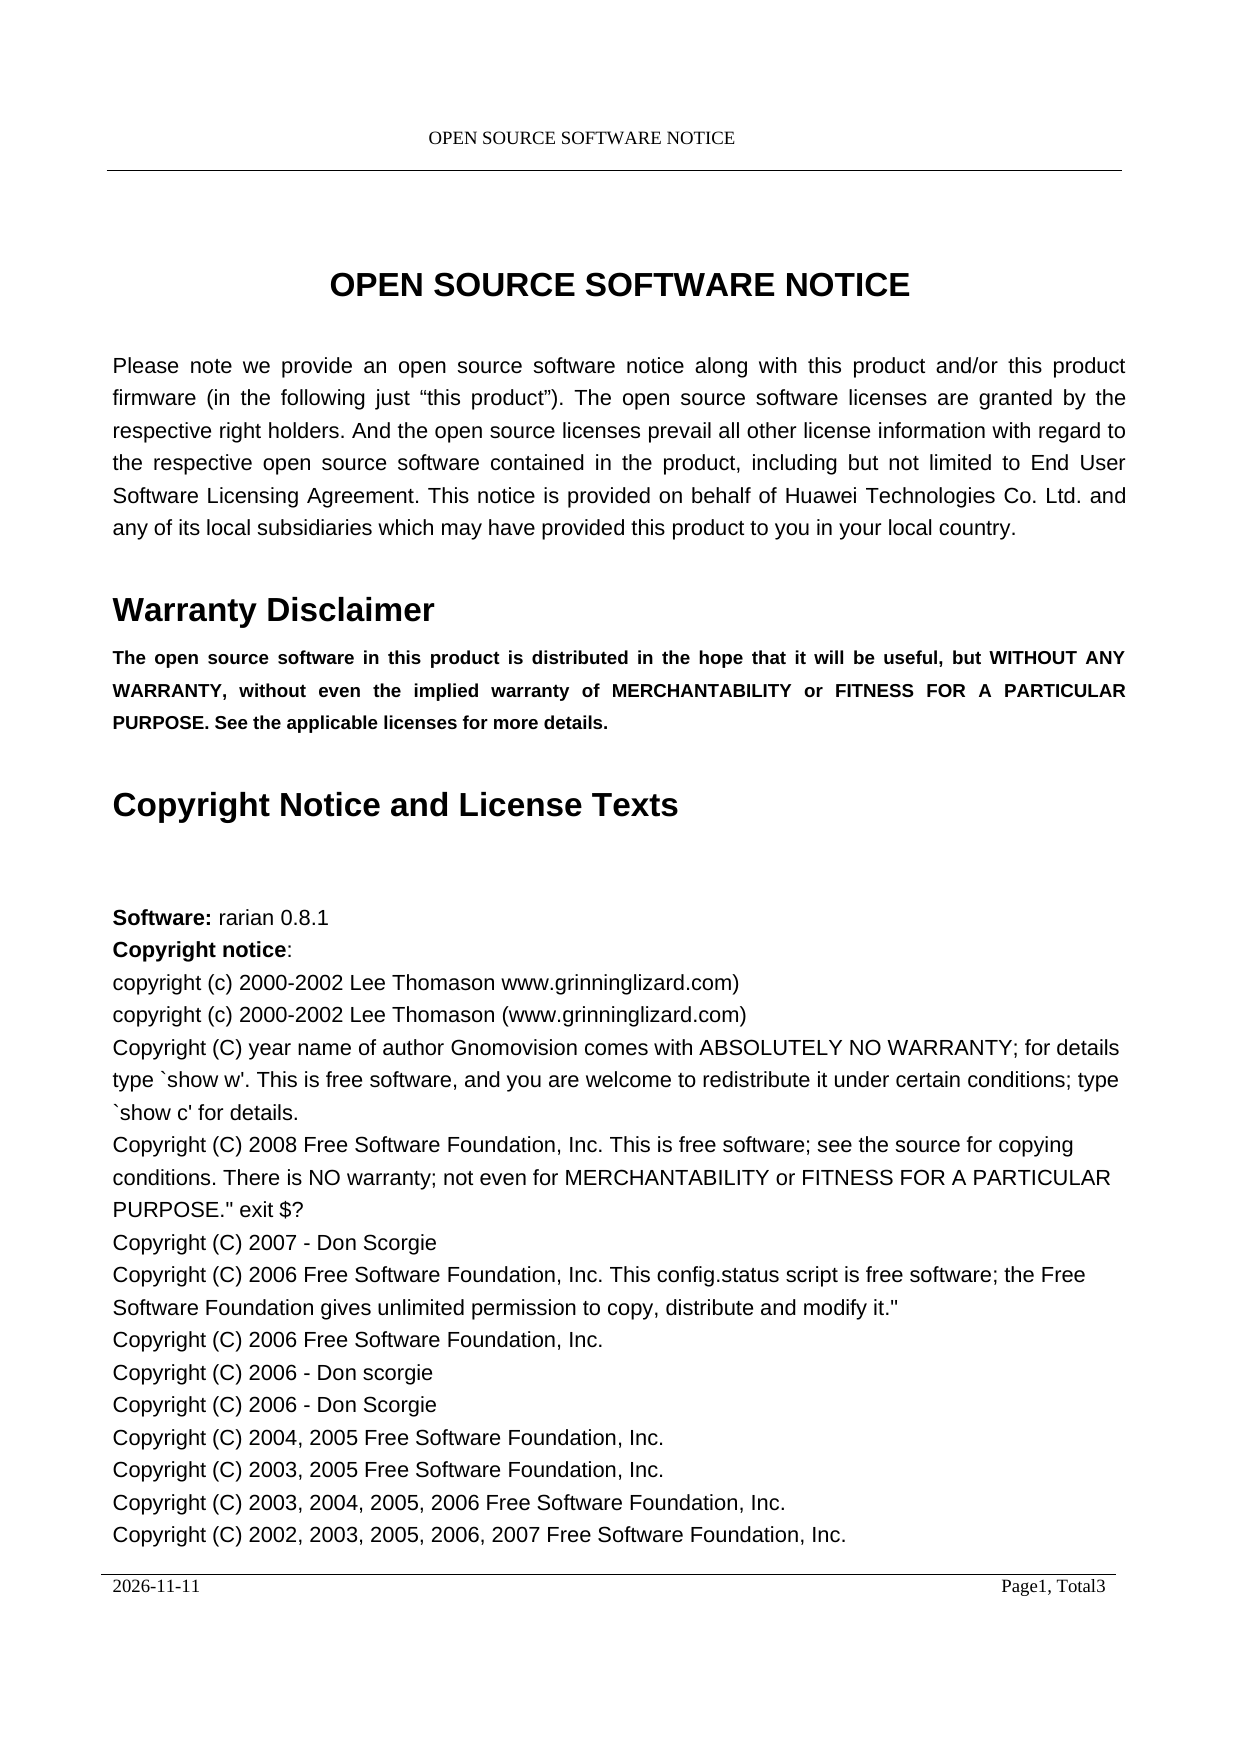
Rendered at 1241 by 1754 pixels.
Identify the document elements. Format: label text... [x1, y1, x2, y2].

text Copyright (C) 2007 - Don Scorgie [112, 1226, 1128, 1258]
text Warranty Disclaimer [112, 576, 1128, 641]
text Please note we provide an open source software notice along with this product and/or this product firmware (in the following just “this product”). The open source software licenses are granted by the respective right holders. And the open source licenses prevail all other license information with regard to the respective open source software contained in the product, including but not limited to End User Software Licensing Agreement. This notice is provided on behalf of Huawei Technologies Co. Ltd. and any of its local subsidiaries which may have provided this product to you in your local country. [112, 349, 1128, 544]
text Copyright Notice and License Texts [112, 771, 1128, 836]
text Copyright (C) 2004, 2005 Free Software Foundation, Inc. [112, 1421, 1128, 1453]
text Copyright (C) 2006 - Don scorgie [112, 1356, 1128, 1388]
text Copyright (C) 2006 - Don Scorgie [112, 1388, 1128, 1421]
text OPEN SOURCE SOFTWARE NOTICE [112, 251, 1128, 316]
text The open source software in this product is distributed in the hope that it will be useful, but WITHOUT ANY WARRANTY, without even the implied warranty of MERCHANTABILITY or FITNESS FOR A PARTICULAR PURPOSE. See the applicable licenses for more details. [112, 641, 1128, 739]
text Copyright notice: [112, 933, 1128, 966]
text Copyright (C) year name of author Gnomovision comes with ABSOLUTELY NO WARRANTY; for details type `show w'. This is free software, and you are welcome to redistribute it under certain conditions; type `show c' for details. [112, 1031, 1128, 1128]
text Software: rarian 0.8.1 [112, 901, 1128, 933]
text Copyright (C) 2002, 2003, 2005, 2006, 2007 Free Software Foundation, Inc. [112, 1518, 1128, 1551]
text Copyright (C) 2003, 2005 Free Software Foundation, Inc. [112, 1453, 1128, 1486]
text copyright (c) 2000-2002 Lee Thomason (www.grinninglizard.com) [112, 998, 1128, 1031]
text Copyright (C) 2006 Free Software Foundation, Inc. [112, 1323, 1128, 1356]
text copyright (c) 2000-2002 Lee Thomason www.grinninglizard.com) [112, 966, 1128, 998]
text Copyright (C) 2003, 2004, 2005, 2006 Free Software Foundation, Inc. [112, 1486, 1128, 1518]
text Copyright (C) 2008 Free Software Foundation, Inc. This is free software; see the source for copying conditions. There is NO warranty; not even for MERCHANTABILITY or FITNESS FOR A PARTICULAR PURPOSE." exit $? [112, 1128, 1128, 1226]
text Copyright (C) 2006 Free Software Foundation, Inc. This config.status script is free software; the Free Software Foundation gives unlimited permission to copy, distribute and modify it." [112, 1258, 1128, 1323]
